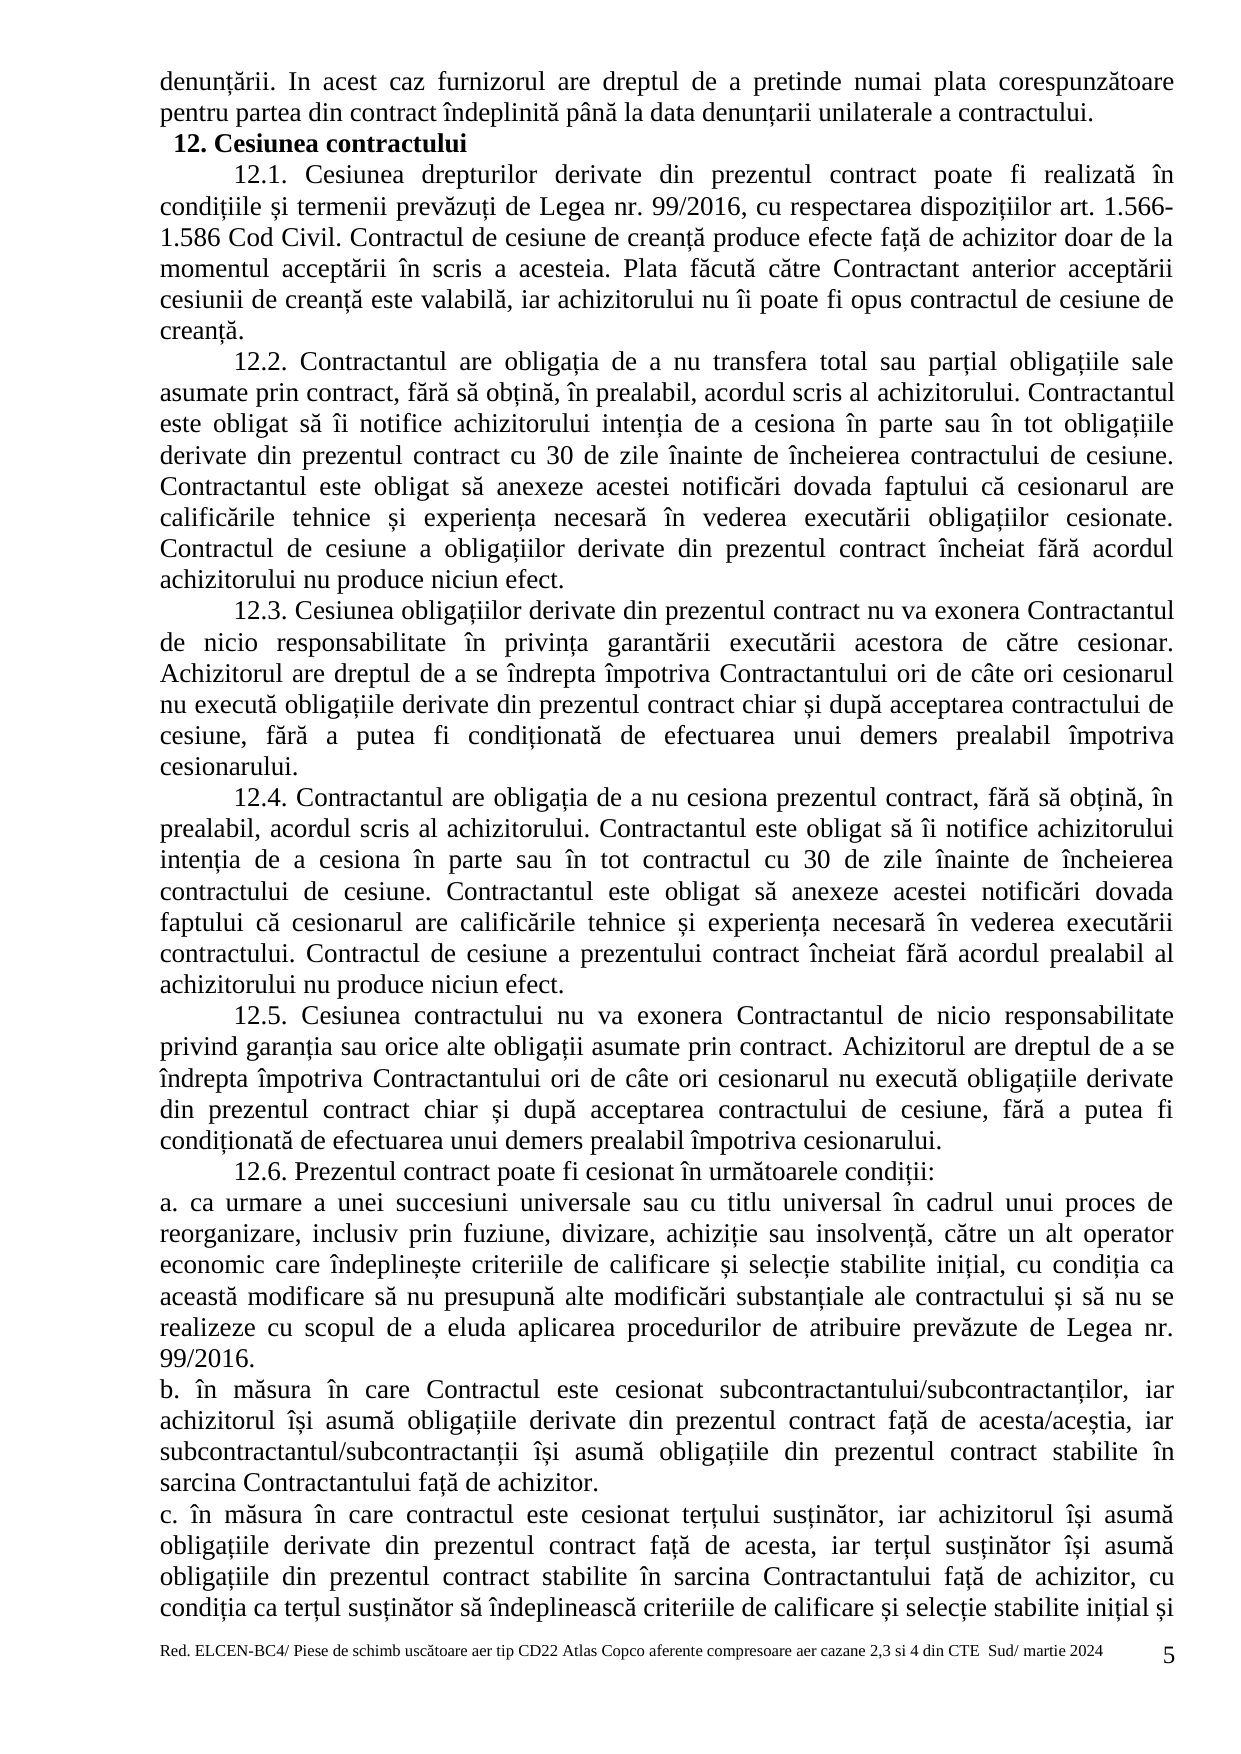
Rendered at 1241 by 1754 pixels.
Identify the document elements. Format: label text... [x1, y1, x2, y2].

text 12. Cesiunea contractului [159, 127, 1175, 158]
text a. ca urmare a unei succesiuni universale sau cu titlu universal în cadrul unui proces de reorganizare, inclusiv prin fuziune, divizare, achiziție sau insolvență, către un alt operator economic care îndeplinește criteriile de calificare și selecție stabilite inițial, cu condiția ca această modificare să nu presupună alte modificări substanțiale ale contractului și să nu se realizeze cu scopul de a eluda aplicarea procedurilor de atribuire prevăzute de Legea nr. 99/2016. [159, 1186, 1175, 1373]
text b. în măsura în care Contractul este cesionat subcontractantului/subcontractanților, iar achizitorul își asumă obligațiile derivate din prezentul contract față de acesta/aceștia, iar subcontractantul/subcontractanții își asumă obligațiile din prezentul contract stabilite în sarcina Contractantului față de achizitor. [159, 1373, 1175, 1498]
text 12.3. Cesiunea obligațiilor derivate din prezentul contract nu va exonera Contractantul de nicio responsabilitate în privința garantării executării acestora de către cesionar. Achizitorul are dreptul de a se îndrepta împotriva Contractantului ori de câte ori cesionarul nu execută obligațiile derivate din prezentul contract chiar și după acceptarea contractului de cesiune, fără a putea fi condiționată de efectuarea unui demers prealabil împotriva cesionarului. [159, 594, 1175, 781]
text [159, 1498, 1175, 1622]
text 12.2. Contractantul are obligația de a nu transfera total sau parțial obligațiile sale asumate prin contract, fără să obțină, în prealabil, acordul scris al achizitorului. Contractantul este obligat să îi notifice achizitorului intenția de a cesiona în parte sau în tot obligațiile derivate din prezentul contract cu 30 de zile înainte de încheierea contractului de cesiune. Contractantul este obligat să anexeze acestei notificări dovada faptului că cesionarul are calificările tehnice și experiența necesară în vederea executării obligațiilor cesionate. Contractul de cesiune a obligațiilor derivate din prezentul contract încheiat fără acordul achizitorului nu produce niciun efect. [159, 345, 1175, 594]
text 12.5. Cesiunea contractului nu va exonera Contractantul de nicio responsabilitate privind garanția sau orice alte obligații asumate prin contract. Achizitorul are dreptul de a se îndrepta împotriva Contractantului ori de câte ori cesionarul nu execută obligațiile derivate din prezentul contract chiar și după acceptarea contractului de cesiune, fără a putea fi condiționată de efectuarea unui demers prealabil împotriva cesionarului. [159, 999, 1175, 1155]
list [159, 65, 1175, 127]
text 12.1. Cesiunea drepturilor derivate din prezentul contract poate fi realizată în condițiile și termenii prevăzuți de Legea nr. 99/2016, cu respectarea dispozițiilor art. 1.566-1.586 Cod Civil. Contractul de cesiune de creanță produce efecte față de achizitor doar de la momentul acceptării în scris a acesteia. Plata făcută către Contractant anterior acceptării cesiunii de creanță este valabilă, iar achizitorului nu îi poate fi opus contractul de cesiune de creanță. [159, 158, 1175, 345]
text 12.6. Prezentul contract poate fi cesionat în următoarele condiții: [159, 1155, 1175, 1186]
text 12.4. Contractantul are obligația de a nu cesiona prezentul contract, fără să obțină, în prealabil, acordul scris al achizitorului. Contractantul este obligat să îi notifice achizitorului intenția de a cesiona în parte sau în tot contractul cu 30 de zile înainte de încheierea contractului de cesiune. Contractantul este obligat să anexeze acestei notificări dovada faptului că cesionarul are calificările tehnice și experiența necesară în vederea executării contractului. Contractul de cesiune a prezentului contract încheiat fără acordul prealabil al achizitorului nu produce niciun efect. [159, 781, 1175, 999]
